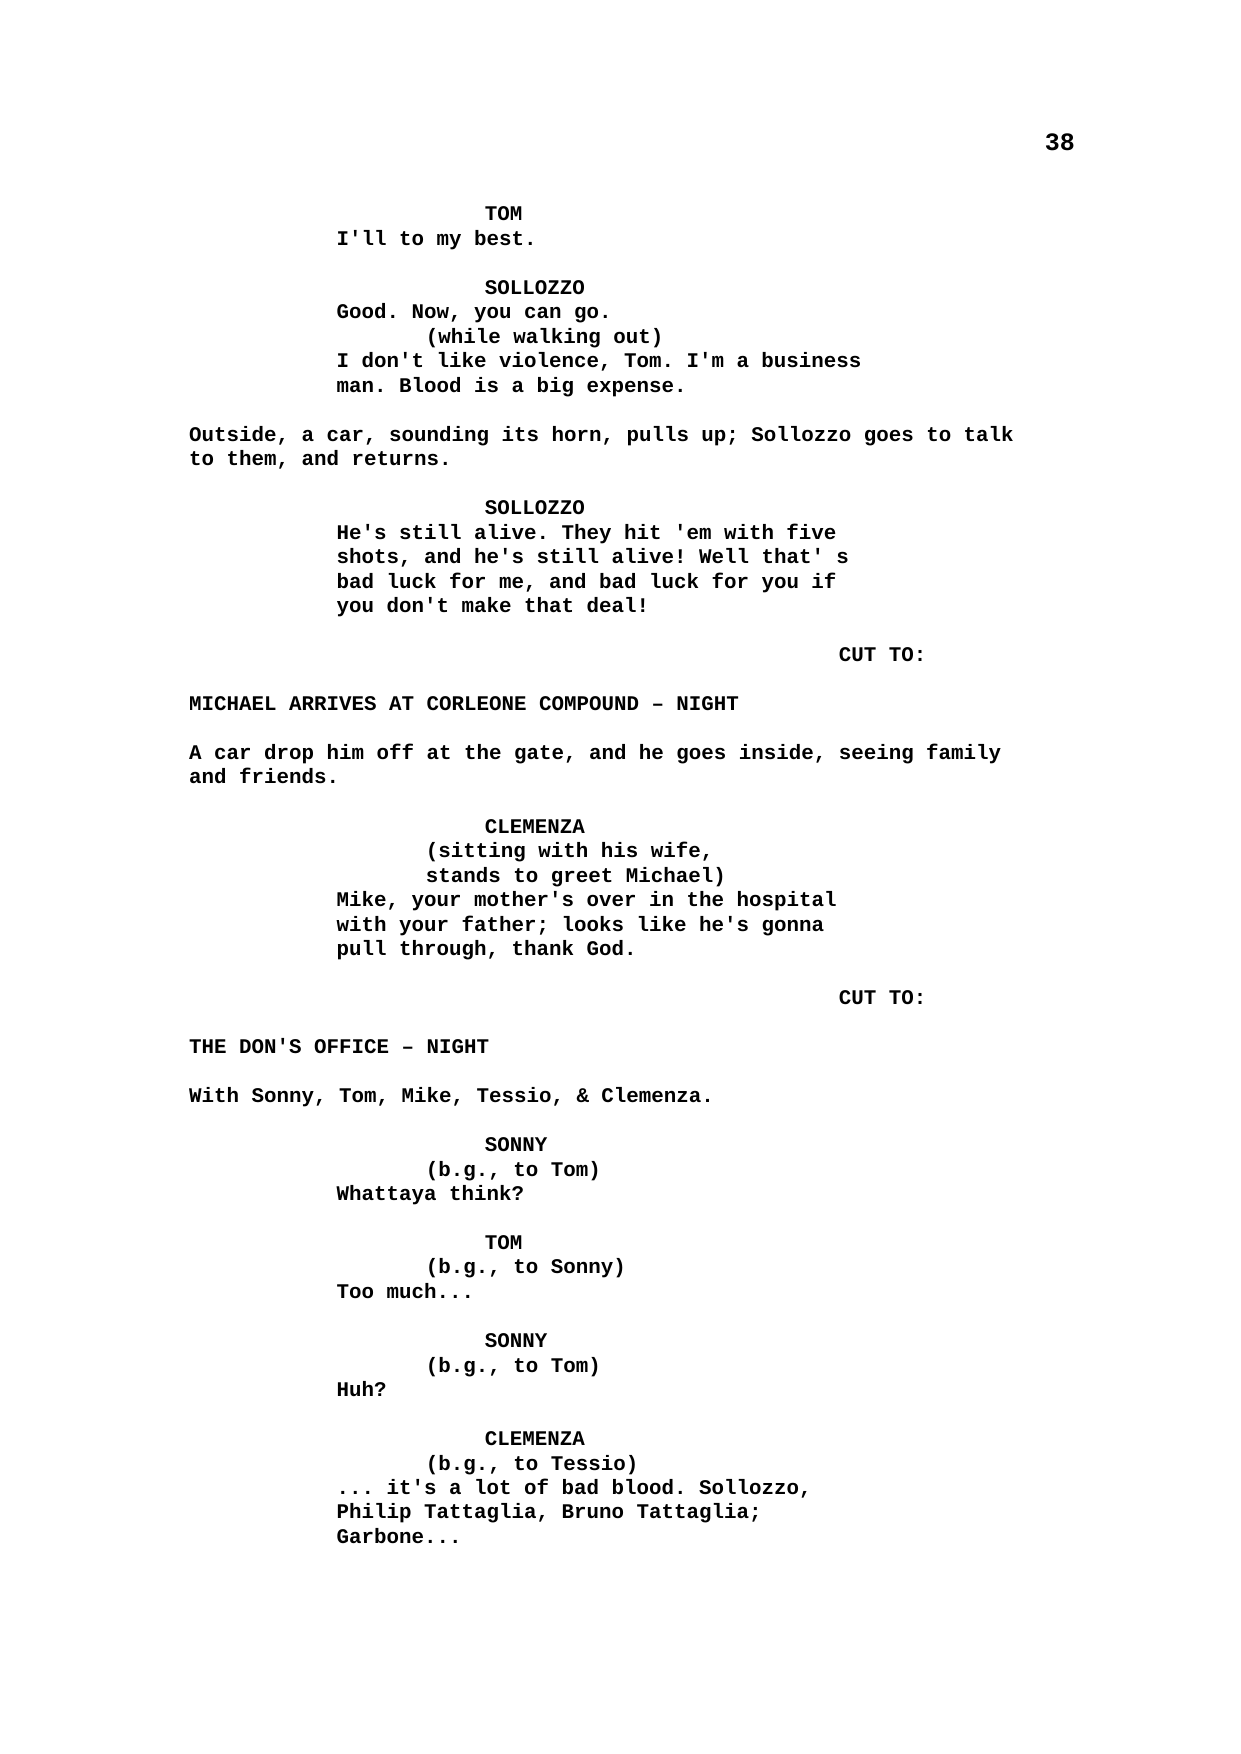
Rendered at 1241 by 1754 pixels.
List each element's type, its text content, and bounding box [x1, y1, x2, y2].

text SOLLOZZO [484, 496, 1086, 519]
text man. Blood is a big expense. [336, 373, 1086, 397]
text 38 [1044, 127, 1086, 156]
text Whattaya think? [336, 1182, 1086, 1205]
text He's still alive. They hit 'em with five [336, 520, 1086, 544]
text pull through, thank God. [336, 937, 1086, 960]
text I'll to my best. [336, 226, 1086, 250]
text Too much... [336, 1279, 1086, 1303]
text stands to greet Michael) [426, 863, 1086, 887]
text Outside, a car, sounding its horn, pulls up; Sollozzo goes to talk to them, and returns. [189, 422, 1027, 470]
text With Sonny, Tom, Mike, Tessio, & Clemenza. [189, 1083, 1086, 1107]
text CUT TO: [838, 643, 1086, 666]
text with your father; looks like he's gonna [336, 912, 1086, 936]
text TOM [484, 1231, 1086, 1254]
text (while walking out) [426, 324, 1086, 348]
text (b.g., to Tessio) [426, 1451, 1086, 1475]
text A car drop him off at the gate, and he goes inside, seeing family and friends. [189, 741, 1015, 789]
text I don't like violence, Tom. I'm a business [336, 349, 1086, 372]
text (b.g., to Sonny) [426, 1255, 1086, 1279]
text TOM [484, 202, 1086, 225]
text Mike, your mother's over in the hospital [336, 887, 1086, 911]
text (b.g., to Tom) [426, 1353, 1086, 1377]
text SOLLOZZO [484, 275, 1086, 299]
text ... it's a lot of bad blood. Sollozzo, [336, 1476, 1086, 1499]
text MICHAEL ARRIVES AT CORLEONE COMPOUND – NIGHT [189, 692, 1086, 715]
text Good. Now, you can go. [336, 299, 1086, 323]
text CUT TO: [838, 986, 1086, 1009]
text shots, and he's still alive! Well that' s [336, 544, 1086, 568]
text Huh? [336, 1377, 1086, 1401]
text SONNY [484, 1132, 1086, 1156]
text bad luck for me, and bad luck for you if [336, 569, 1086, 593]
text CLEMENZA [484, 814, 1086, 838]
text Garbone... [336, 1524, 1086, 1548]
text you don't make that deal! [336, 594, 1086, 617]
text THE DON'S OFFICE – NIGHT [189, 1034, 1086, 1058]
text (b.g., to Tom) [426, 1157, 1086, 1181]
text SONNY [484, 1328, 1086, 1352]
text (sitting with his wife, [426, 838, 1086, 862]
text Philip Tattaglia, Bruno Tattaglia; [336, 1500, 1086, 1524]
text CLEMENZA [484, 1427, 1086, 1450]
